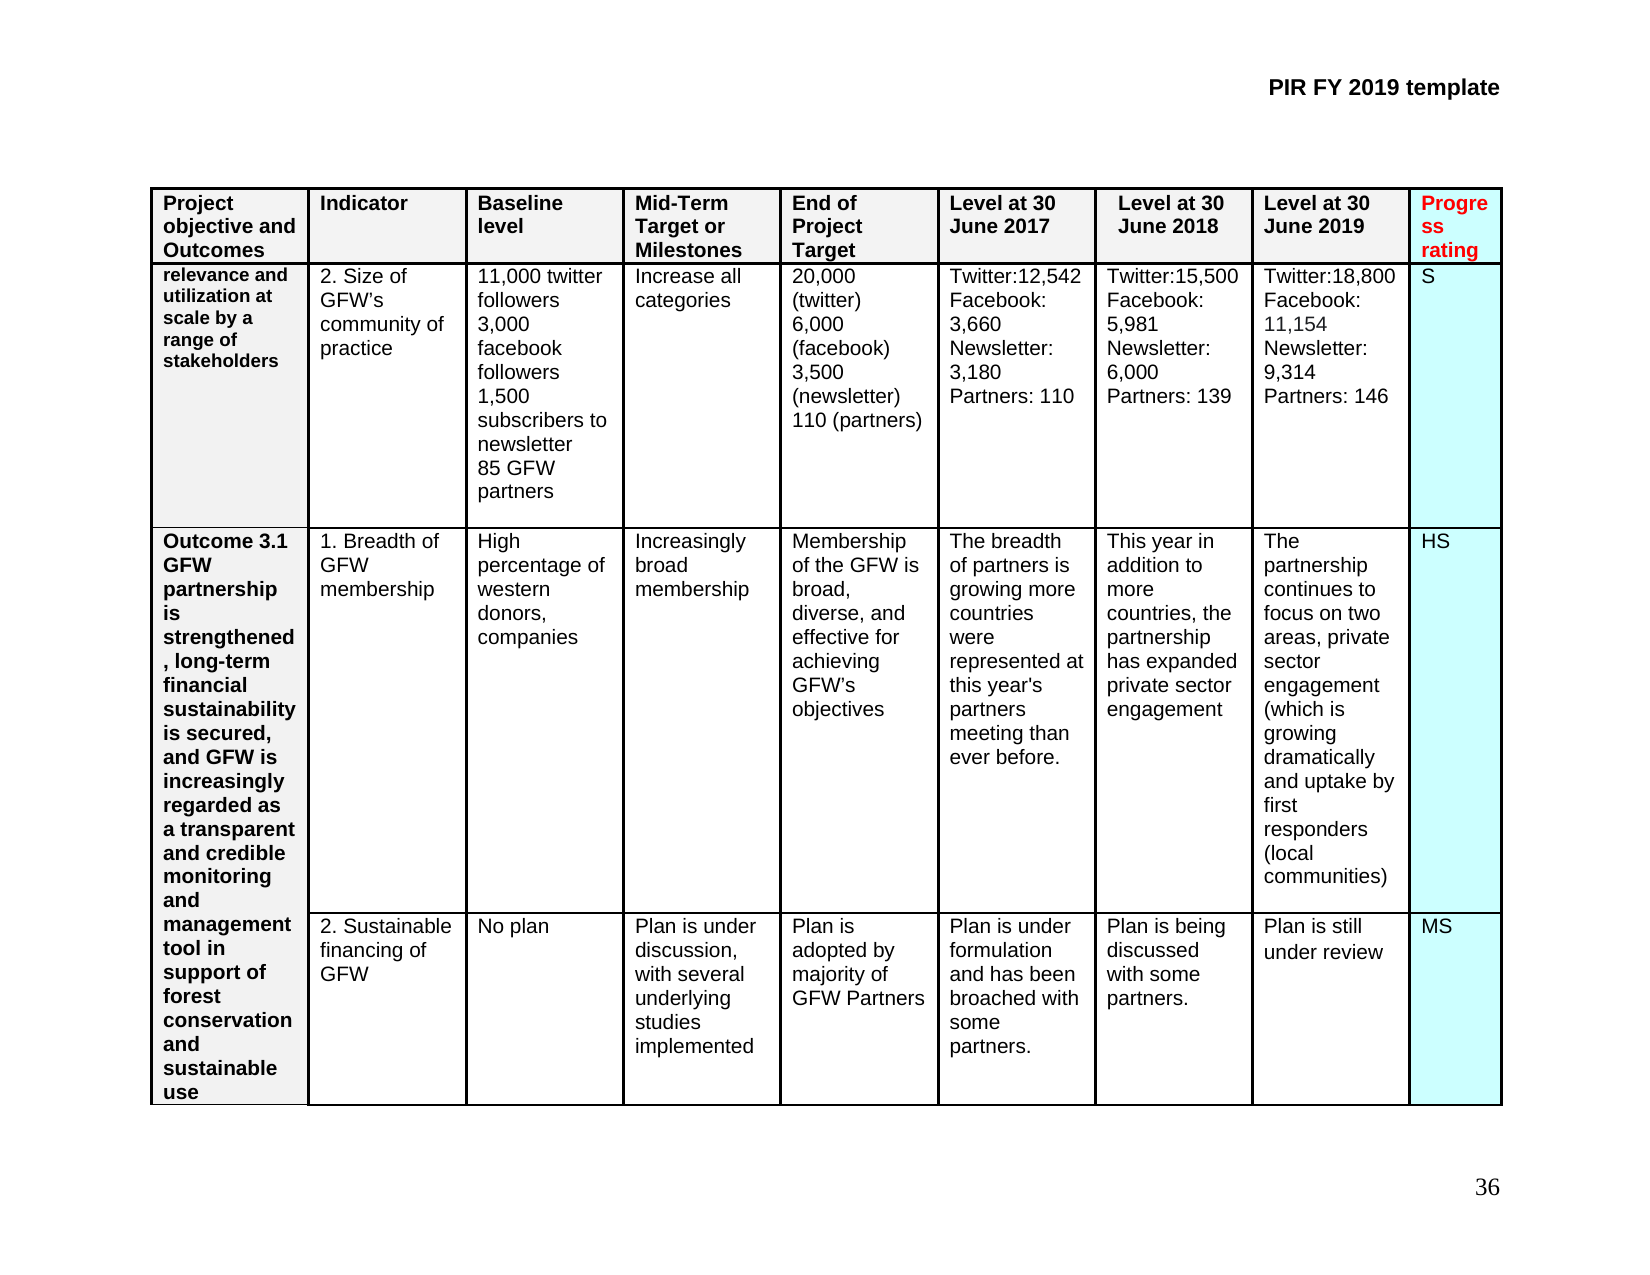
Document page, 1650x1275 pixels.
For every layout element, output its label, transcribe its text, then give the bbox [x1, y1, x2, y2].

table_cell The breadth of partners is growing more countries were represented at this year's partners meeting than ever before. [940, 529, 1094, 912]
table_cell Membership of the GFW is broad, diverse, and effective for achieving GFW’s objectives [782, 529, 937, 912]
table_cell Plan is still under review [1254, 914, 1408, 1104]
table_cell Plan is under formulation and has been broached with some partners. [940, 914, 1094, 1104]
table_header Mid-Term Target or Milestones [625, 190, 779, 262]
table_cell 2. Size of GFW’s community of practice [310, 265, 465, 527]
table_header Project objective and Outcomes [153, 190, 307, 262]
table_cell Plan is being discussed with some partners. [1097, 914, 1251, 1104]
table_cell Twitter:15,500 Facebook: 5,981 Newsletter: 6,000 Partners: 139 [1097, 265, 1251, 527]
table_cell 11,000 twitter followers 3,000 facebook followers 1,500 subscribers to newsletter 85 GFW partners [468, 265, 622, 527]
table_header Progress rating [1411, 190, 1500, 262]
table_cell Increase all categories [625, 265, 779, 527]
table_header Baseline level [468, 190, 622, 262]
table_cell Outcome 3.1 GFW partnership is strengthened, long-term financial sustainability is secured, and GFW is increasingly regarded as a transparent and credible monitoring and management tool in support of forest conservation and sustainable use [153, 528, 307, 1104]
table_cell The partnership continues to focus on two areas, private sector engagement (which is growing dramatically and uptake by first responders (local communities) [1254, 529, 1408, 912]
table_header End of Project Target [782, 190, 937, 262]
table_cell MS [1411, 914, 1500, 1104]
table_cell Plan is under discussion, with several underlying studies implemented [625, 914, 779, 1104]
table_cell 1. Breadth of GFW membership [310, 529, 465, 912]
table_header Level at 30 June 2019 [1254, 190, 1408, 262]
table_header [1097, 190, 1251, 262]
table_cell High percentage of western donors, companies [468, 529, 622, 912]
table_cell Increasingly broad membership [625, 529, 779, 912]
table_cell Twitter:18,800 Facebook: 11,154 Newsletter: 9,314 Partners: 146 [1254, 265, 1408, 527]
table_cell Plan is adopted by majority of GFW Partners [782, 914, 937, 1104]
table_cell HS [1411, 529, 1500, 912]
table_cell 2. Sustainable financing of GFW [310, 914, 465, 1104]
table_cell S [1411, 265, 1500, 527]
table_cell This year in addition to more countries, the partnership has expanded private sector engagement [1097, 529, 1251, 912]
table_header Level at 30 June 2017 [940, 190, 1094, 262]
table_cell No plan [468, 914, 622, 1104]
table_cell 20,000 (twitter) 6,000 (facebook) 3,500 (newsletter) 110 (partners) [782, 265, 937, 527]
table_header Indicator [310, 190, 465, 262]
table_cell Twitter:12,542 Facebook: 3,660 Newsletter: 3,180 Partners: 110 [940, 265, 1094, 527]
